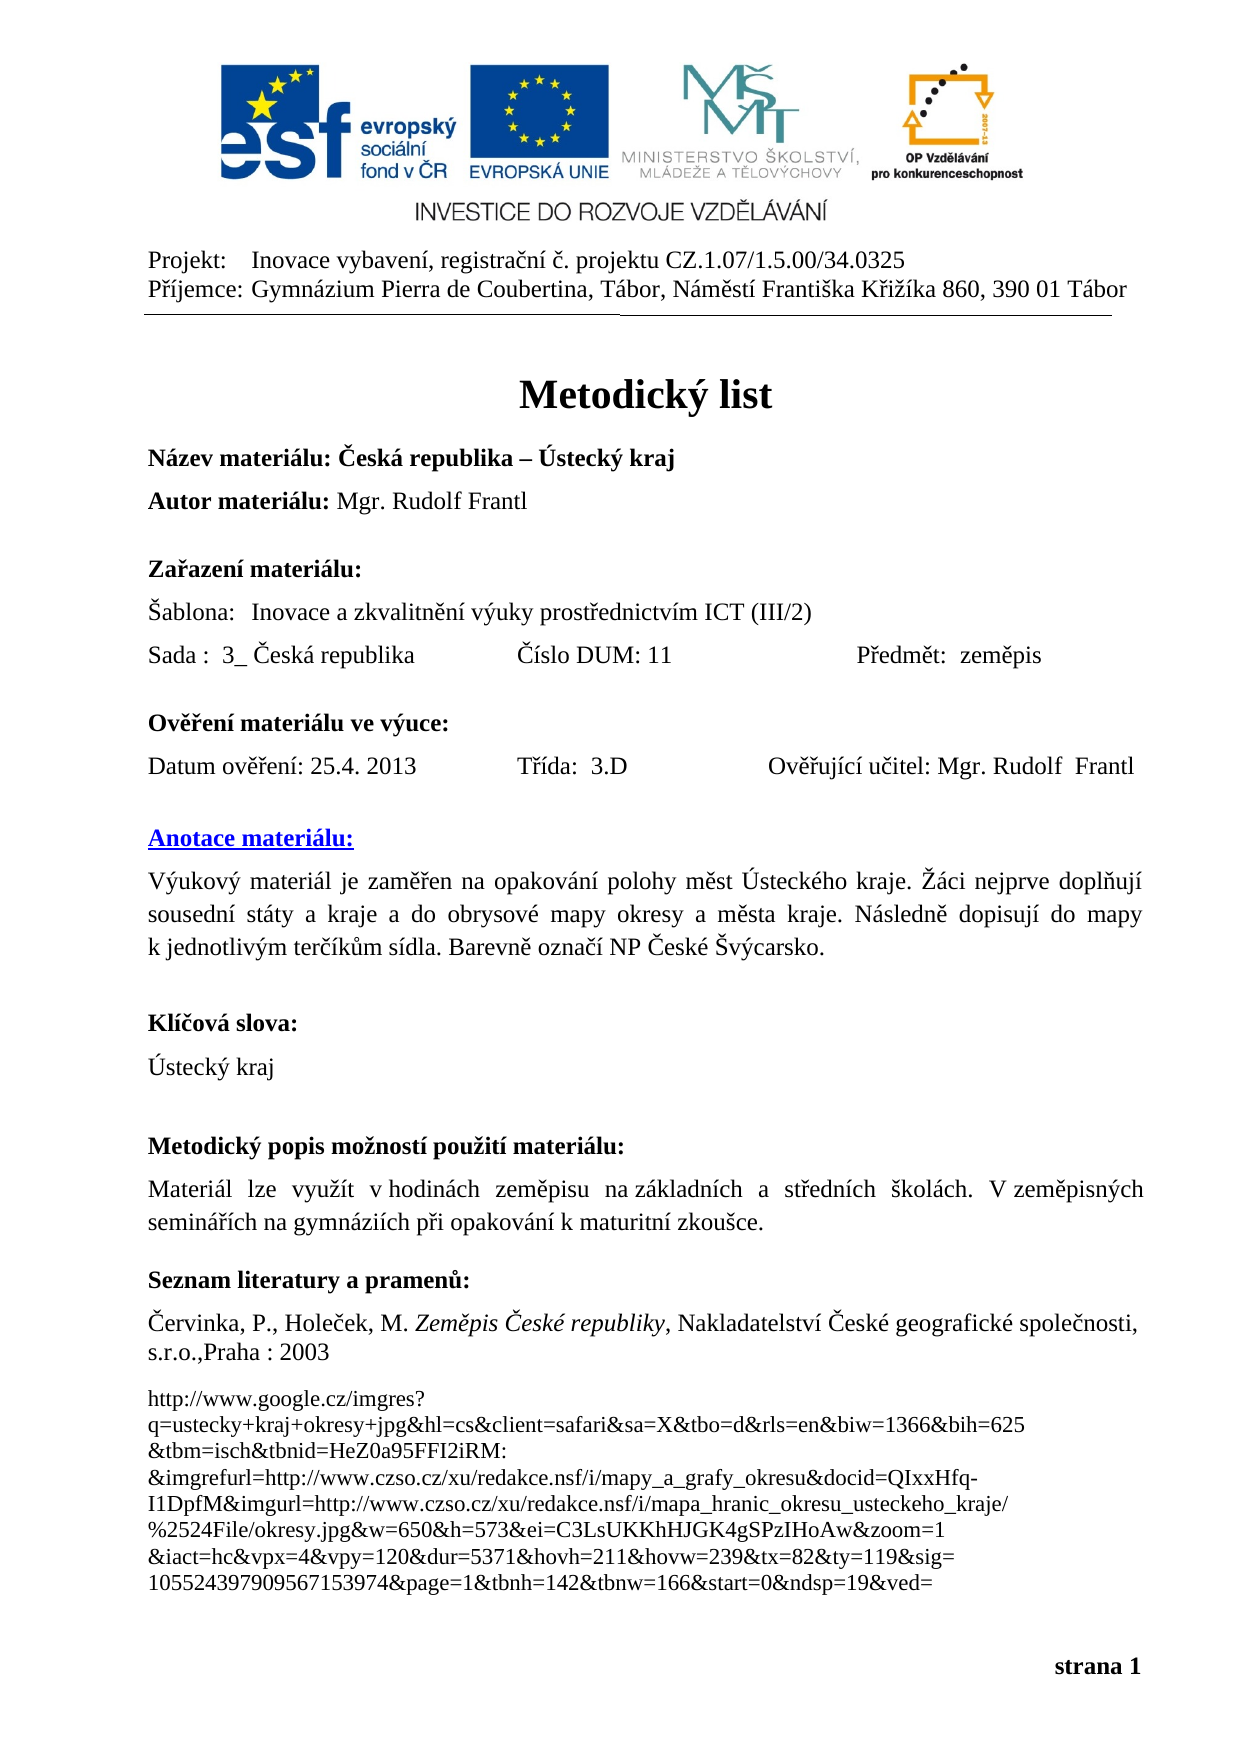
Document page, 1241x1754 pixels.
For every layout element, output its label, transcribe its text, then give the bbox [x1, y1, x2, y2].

text &imgrefurl=http://www.czso.cz/xu/redakce.nsf/i/mapy_a_grafy_okresu&docid=QIxxHfq- [148, 1464, 1144, 1490]
text Červinka, P., Holeček, M. Zeměpis České republiky, Nakladatelství České geografické společnosti, s.r.o.,Praha : 2003 [148, 1308, 1144, 1366]
text Metodický popis možností použití materiálu: [148, 1131, 1144, 1159]
text Seznam literatury a pramenů: [148, 1265, 1144, 1294]
text Ověření materiálu ve výuce: [148, 708, 1144, 737]
text Datum ověření: 25.4. 2013 Třída: 3.D Ověřující učitel: Mgr. Rudolf Frantl [148, 751, 1144, 780]
picture [217, 62, 1029, 224]
text http://www.google.cz/imgres? [148, 1385, 1144, 1411]
text Název materiálu: Česká republika – Ústecký kraj [148, 443, 1144, 471]
text Zařazení materiálu: [148, 554, 1144, 583]
text Ústecký kraj [148, 1052, 1144, 1080]
text Materiál lze využít v hodinách zeměpisu na základních a středních školách. V zeměpisných seminářích na gymnáziích při opakování k maturitní zkoušce. [148, 1174, 1144, 1236]
text Šablona: Inovace a zkvalitnění výuky prostřednictvím ICT (III/2) [148, 597, 1144, 626]
text %2524File/okresy.jpg&w=650&h=573&ei=C3LsUKKhHJGK4gSPzIHoAw&zoom=1 [148, 1517, 1144, 1543]
text &tbm=isch&tbnid=HeZ0a95FFI2iRM: [148, 1437, 1144, 1464]
text Výukový materiál je zaměřen na opakování polohy měst Ústeckého kraje. Žáci nejprve doplňují sousední státy a kraje a do obrysové mapy okresy a města kraje. Následně dopisují do mapy k jednotlivým terčíkům sídla. Barevně označí NP České Švýcarsko. [148, 866, 1144, 961]
text Anotace materiálu: [148, 823, 1144, 852]
text Autor materiálu: Mgr. Rudolf Frantl [148, 486, 1144, 514]
text Metodický list [148, 370, 1144, 418]
text Klíčová slova: [148, 1008, 1144, 1037]
text I1DpfM&imgurl=http://www.czso.cz/xu/redakce.nsf/i/mapa_hranic_okresu_usteckeho_kraje/ [148, 1490, 1144, 1517]
text q=ustecky+kraj+okresy+jpg&hl=cs&client=safari&sa=X&tbo=d&rls=en&biw=1366&bih=625 [148, 1411, 1144, 1437]
text 105524397909567153974&page=1&tbnh=142&tbnw=166&start=0&ndsp=19&ved= [148, 1569, 1144, 1596]
text Sada : 3_ Česká republika Číslo DUM: 11 Předmět: zeměpis [148, 640, 1144, 669]
text &iact=hc&vpx=4&vpy=120&dur=5371&hovh=211&hovw=239&tx=82&ty=119&sig= [148, 1543, 1144, 1569]
